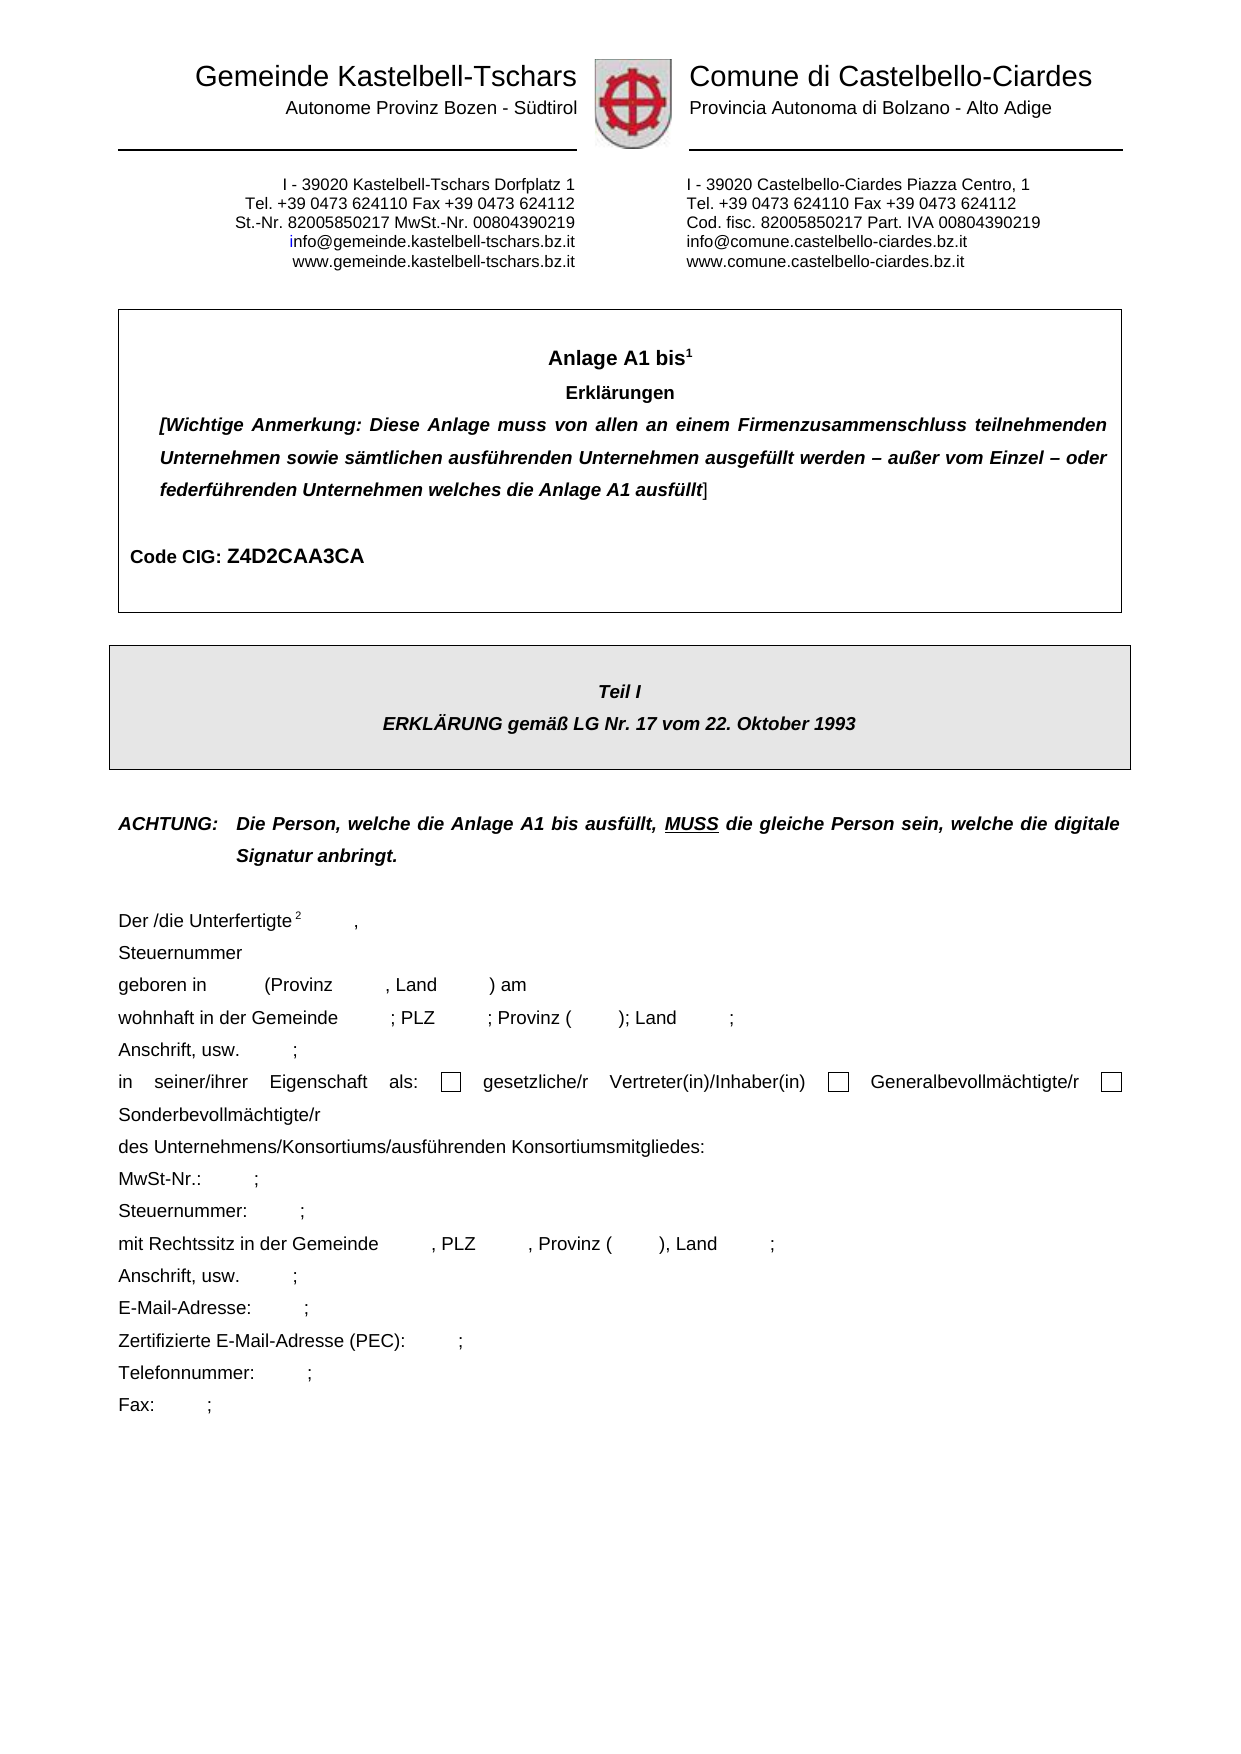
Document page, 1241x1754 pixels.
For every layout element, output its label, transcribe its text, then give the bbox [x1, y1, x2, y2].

text Anschrift, usw. ; [118, 1265, 1122, 1286]
text Der /die Unterfertigte , [118, 909, 1122, 931]
text E-Mail-Adresse: ; [118, 1297, 1122, 1319]
table_header Anlage A1 bis Erklärungen [Wichtige Anmerkung: Diese Anlage muss von allen an einem Firmenzusammenschluss teilnehmenden Unternehmen sowie sämtlichen ausführenden Unternehmen ausgefüllt werden – außer vom Einzel – oder federführenden Unternehmen welches die Anlage A1 ausfüllt] Code CIG: Z4D2CAA3CA [119, 310, 1121, 612]
text Teil I [110, 677, 1130, 702]
text geboren in (Provinz , Land ) am [118, 974, 1122, 996]
text ACHTUNG: Die Person, welche die Anlage A1 bis ausfüllt, MUSS die gleiche Person sein, welche die digitale Signatur anbringt. [118, 813, 1122, 867]
text ERKLÄRUNG gemäß LG Nr. 17 vom 22. Oktober 1993 [110, 709, 1130, 734]
text Fax: ; [118, 1394, 1122, 1416]
text MwSt-Nr.: ; [118, 1168, 1122, 1189]
text in seiner/ihrer Eigenschaft als: gesetzliche/r Vertreter(in)/Inhaber(in) Generalbevollmächtigte/r Sonderbevollmächtigte/r [118, 1071, 1122, 1125]
text Steuernummer [118, 942, 1122, 963]
text Telefonnummer: ; [118, 1362, 1122, 1383]
picture [594, 59, 672, 149]
text Steuernummer: ; [118, 1200, 1122, 1222]
text Zertifizierte E-Mail-Adresse (PEC): ; [118, 1329, 1122, 1351]
text mit Rechtssitz in der Gemeinde , PLZ , Provinz ( ), Land ; [118, 1232, 1122, 1254]
text wohnhaft in der Gemeinde ; PLZ ; Provinz ( ); Land ; [118, 1006, 1122, 1028]
text des Unternehmens/Konsortiums/ausführenden Konsortiumsmitgliedes: [118, 1136, 1122, 1157]
text Anschrift, usw. ; [118, 1039, 1122, 1060]
